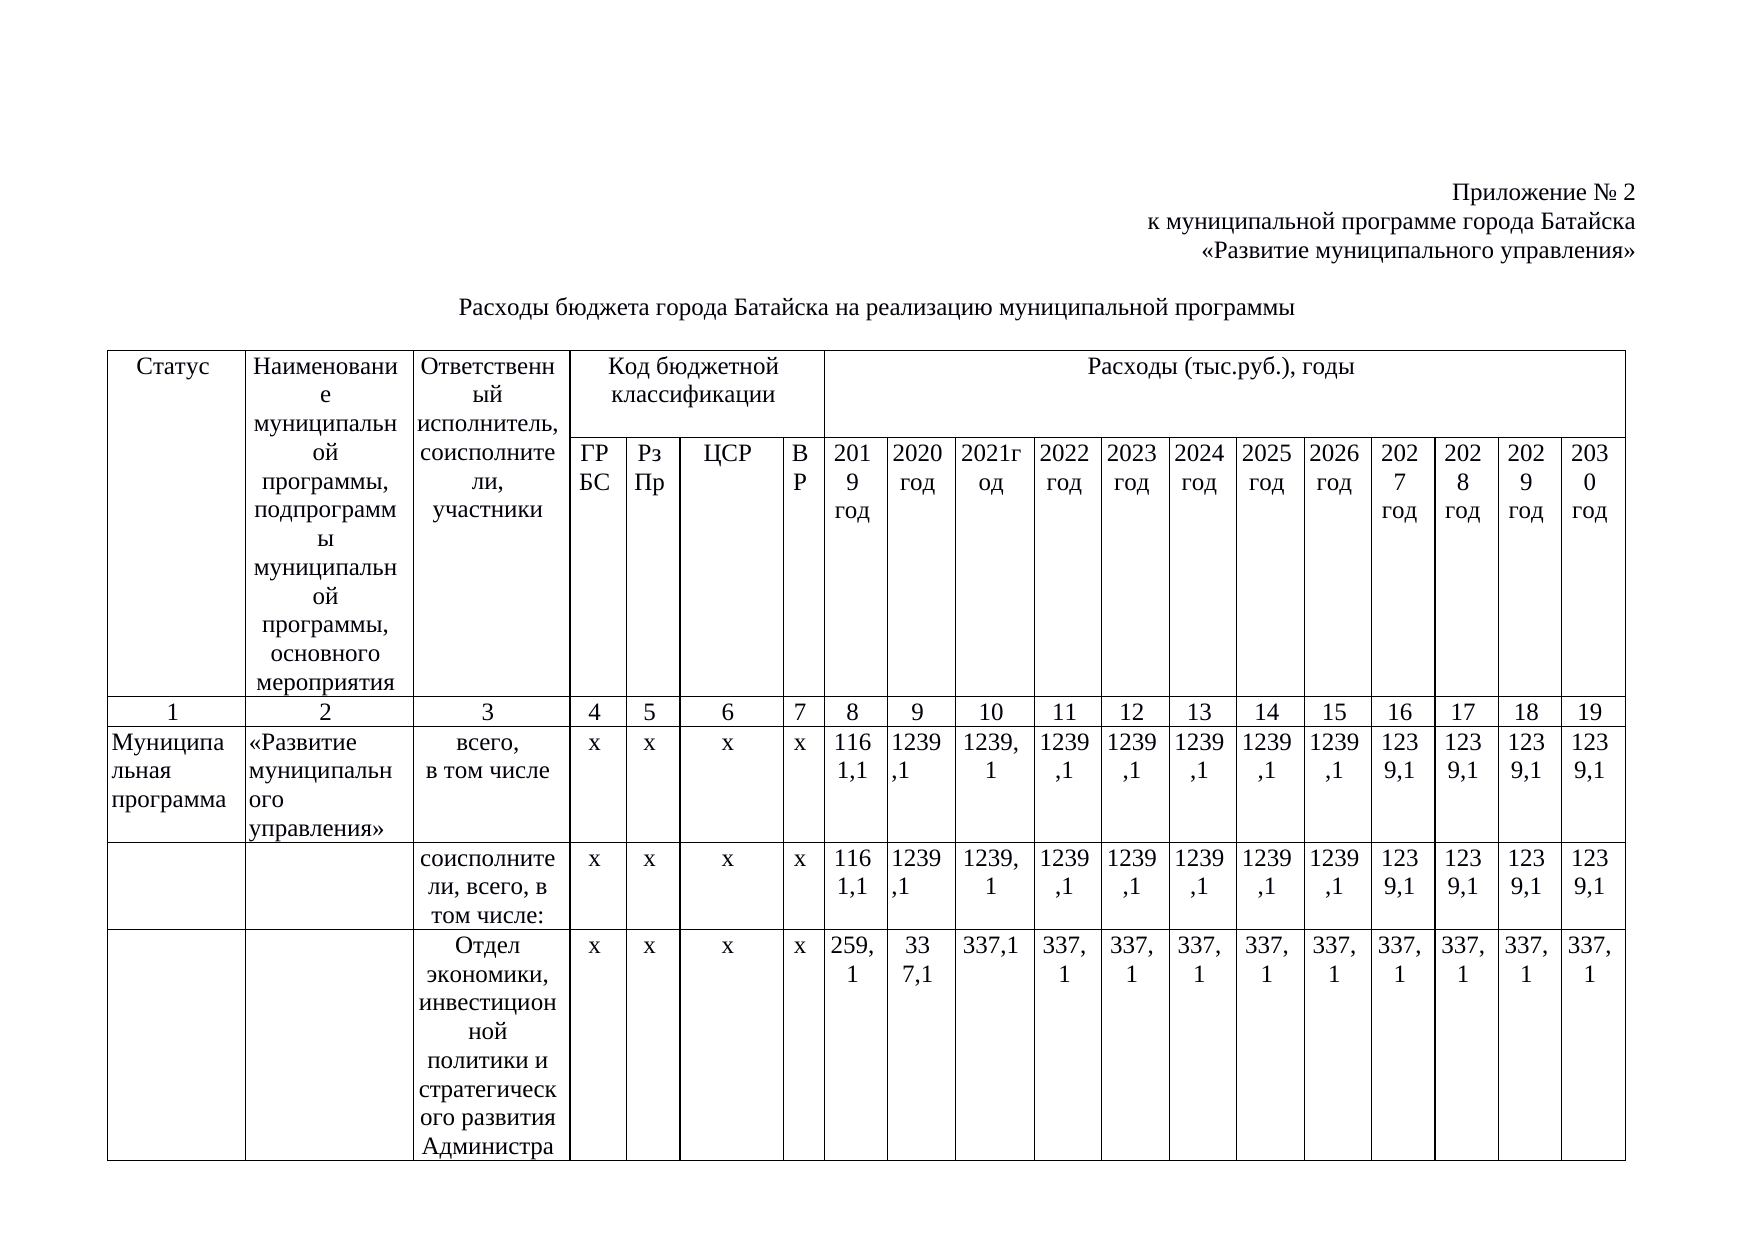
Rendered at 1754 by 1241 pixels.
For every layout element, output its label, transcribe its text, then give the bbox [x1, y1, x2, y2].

table_cell «Развитие муниципального управления» [246, 727, 413, 842]
table_cell 337,1 [1035, 930, 1101, 1160]
table_cell 3 [414, 697, 569, 726]
table_cell 15 [1305, 697, 1371, 726]
table_cell 337,1 [1305, 930, 1371, 1160]
table_cell ВР [784, 438, 824, 696]
table_cell 2020 год [888, 438, 955, 696]
table_cell 2026 год [1305, 438, 1371, 696]
table_cell 1239,1 [1562, 843, 1625, 929]
table_cell 337,1 [1102, 930, 1169, 1160]
table_cell 2022 год [1035, 438, 1101, 696]
table_cell 337,1 [1499, 930, 1561, 1160]
table_cell 5 [627, 697, 679, 726]
table_cell 2028 год [1436, 438, 1498, 696]
table_header Код бюджетной классификации [571, 351, 824, 437]
table_cell 337,1 [1170, 930, 1236, 1160]
table_cell х [681, 930, 783, 1160]
table_cell 1239,1 [1436, 843, 1498, 929]
table_cell 18 [1499, 697, 1561, 726]
table_cell х [681, 727, 783, 842]
table_cell 1239,1 [1499, 843, 1561, 929]
table_cell х [571, 930, 626, 1160]
table_cell 1239,1 [1170, 727, 1236, 842]
table_cell 6 [681, 697, 783, 726]
table_cell 9 [888, 697, 955, 726]
table_cell 7 [784, 697, 824, 726]
table_cell 2029 год [1499, 438, 1561, 696]
table_cell 10 [956, 697, 1034, 726]
table_cell 8 [825, 697, 887, 726]
text «Развитие муниципального управления» [118, 235, 1636, 263]
table_cell 259,1 [825, 930, 887, 1160]
table_cell 1239,1 [888, 727, 955, 842]
table_cell 1239,1 [1237, 843, 1304, 929]
table_header Статус [108, 351, 245, 696]
table_cell 337,1 [1237, 930, 1304, 1160]
table_header Ответственный исполнитель, соисполнители, участники [414, 351, 569, 696]
table_cell 2024 год [1170, 438, 1236, 696]
table_cell 1239,1 [1305, 843, 1371, 929]
table_cell 17 [1436, 697, 1498, 726]
table_cell 1239,1 [1237, 727, 1304, 842]
text Расходы бюджета города Батайска на реализацию муниципальной программы [118, 292, 1636, 321]
table_cell 1239,1 [1035, 727, 1101, 842]
table_cell ЦСР [681, 438, 783, 696]
table_cell Муниципальная программа [108, 727, 245, 842]
table_header Расходы (тыс.руб.), годы [825, 351, 1625, 437]
table_cell ГРБС [571, 438, 626, 696]
table_cell 1239,1 [1305, 727, 1371, 842]
table_cell 2025 год [1237, 438, 1304, 696]
table_cell х [681, 843, 783, 929]
table_cell всего, в том числе [414, 727, 569, 842]
table_cell 11 [1035, 697, 1101, 726]
table_cell 1239,1 [1372, 843, 1434, 929]
table_cell х [784, 727, 824, 842]
table_cell 2027 год [1372, 438, 1434, 696]
table_cell 337,1 [956, 930, 1034, 1160]
table_cell 12 [1102, 697, 1169, 726]
table_cell 1239,1 [1562, 727, 1625, 842]
table_cell х [627, 930, 679, 1160]
table_cell х [784, 843, 824, 929]
text Приложение № 2 [118, 177, 1636, 206]
table_cell х [784, 930, 824, 1160]
table_cell 1161,1 [825, 843, 887, 929]
table_cell [108, 843, 245, 929]
table_cell 1239,1 [956, 727, 1034, 842]
table_cell 337,1 [888, 930, 955, 1160]
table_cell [414, 930, 569, 1160]
table_cell 2021год [956, 438, 1034, 696]
table_cell х [571, 843, 626, 929]
table_cell 2030 год [1562, 438, 1625, 696]
table_cell 14 [1237, 697, 1304, 726]
table_cell 2019 год [825, 438, 887, 696]
table_cell 1239,1 [1372, 727, 1434, 842]
table_header Наименование муниципальной программы, подпрограммы муниципальной программы, основного мероприятия [246, 351, 413, 696]
table_cell [108, 930, 245, 1160]
table_cell х [627, 843, 679, 929]
text к муниципальной программе города Батайска [118, 206, 1636, 235]
table_cell 1239,1 [1170, 843, 1236, 929]
table_cell х [627, 727, 679, 842]
table_cell РзПр [627, 438, 679, 696]
table_cell 13 [1170, 697, 1236, 726]
table_cell [246, 843, 413, 929]
table_cell 1 [108, 697, 245, 726]
table_cell 16 [1372, 697, 1434, 726]
table_cell 337,1 [1372, 930, 1434, 1160]
table_cell [246, 930, 413, 1160]
table_cell 1239,1 [888, 843, 955, 929]
table_cell 1239,1 [1035, 843, 1101, 929]
table_cell 2 [246, 697, 413, 726]
table_cell 1239,1 [1102, 843, 1169, 929]
table_cell 1239,1 [1102, 727, 1169, 842]
table_cell 4 [571, 697, 626, 726]
table_cell соисполнители, всего, в том числе: [414, 843, 569, 929]
table_cell 19 [1562, 697, 1625, 726]
table_cell 1161,1 [825, 727, 887, 842]
table_cell 337,1 [1562, 930, 1625, 1160]
table_cell 2023 год [1102, 438, 1169, 696]
table_cell х [571, 727, 626, 842]
table_cell 1239,1 [1499, 727, 1561, 842]
table_cell 1239,1 [1436, 727, 1498, 842]
table_cell 1239,1 [956, 843, 1034, 929]
table_cell 337,1 [1436, 930, 1498, 1160]
